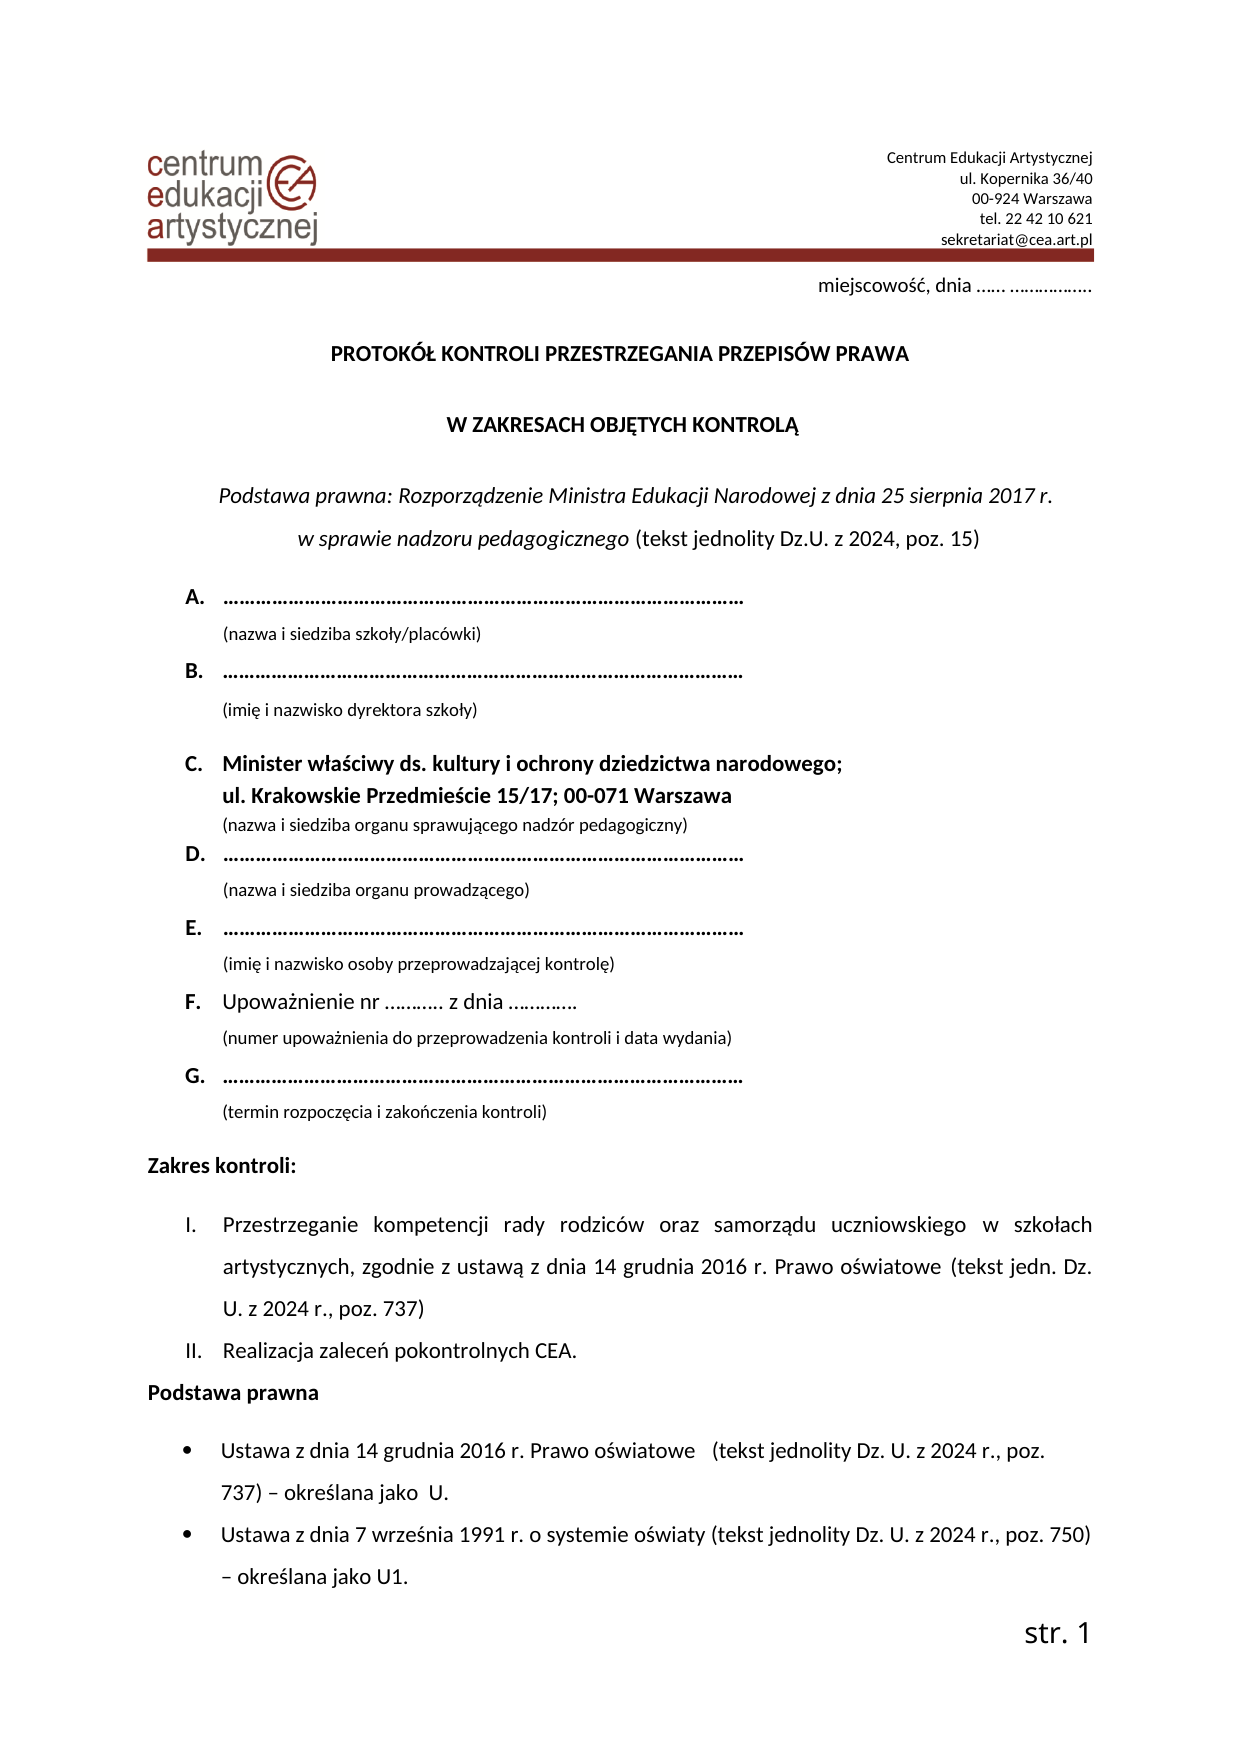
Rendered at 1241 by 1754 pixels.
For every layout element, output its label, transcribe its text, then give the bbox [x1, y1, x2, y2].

text miejscowość, dnia …… …………….. [148, 272, 1093, 297]
text Podstawa prawna: Rozporządzenie Ministra Edukacji Narodowej z dnia 25 sierpnia 2017 r. w sprawie nadzoru pedagogicznego (tekst jednolity Dz.U. z 2024, poz. 15) [185, 482, 1093, 552]
list Upoważnienie nr ……….. z dnia …………. (numer upoważnienia do przeprowadzenia kontroli i data wydania) [185, 987, 1093, 1049]
list Minister właściwy ds. kultury i ochrony dziedzictwa narodowego; ul. Krakowskie Przedmieście 15/17; 00-071 Warszawa (nazwa i siedziba organu sprawującego nadzór pedagogiczny) [185, 749, 1093, 836]
text Zakres kontroli: [148, 1151, 1093, 1179]
text ul. Kopernika 36/40 [148, 168, 1093, 188]
list Ustawa z dnia 14 grudnia 2016 r. Prawo oświatowe (tekst jednolity Dz. U. z 2024 r., poz. 737) – określana jako U. [183, 1436, 1093, 1506]
text 00-924 Warszawa [148, 188, 1093, 208]
text W ZAKRESACH OBJĘTYCH KONTROLĄ [148, 411, 1093, 438]
list Realizacja zaleceń pokontrolnych CEA. [185, 1336, 1093, 1364]
list Ustawa z dnia 7 września 1991 r. o systemie oświaty (tekst jednolity Dz. U. z 2024 r., poz. 750) – określana jako U1. [183, 1520, 1093, 1590]
list Przestrzeganie kompetencji rady rodziców oraz samorządu uczniowskiego w szkołach artystycznych, zgodnie z ustawą z dnia 14 grudnia 2016 r. Prawo oświatowe (tekst jedn. Dz. U. z 2024 r., poz. 737) [185, 1210, 1093, 1322]
list …………………………………………………………………………………… [185, 656, 1093, 684]
text (imię i nazwisko dyrektora szkoły) [222, 698, 1093, 721]
text Podstawa prawna [148, 1378, 1093, 1406]
list …………………………………………………………………………………… (nazwa i siedziba szkoły/placówki) [185, 582, 1093, 645]
list …………………………………………………………………………………… (nazwa i siedziba organu prowadzącego) [185, 839, 1093, 902]
text PROTOKÓŁ KONTROLI PRZESTRZEGANIA PRZEPISÓW PRAWA [148, 339, 1093, 367]
list …………………………………………………………………………………… (imię i nazwisko osoby przeprowadzającej kontrolę) [185, 913, 1093, 975]
text sekretariat@cea.art.pl [148, 229, 1093, 249]
list …………………………………………………………………………………… (termin rozpoczęcia i zakończenia kontroli) [185, 1061, 1093, 1123]
text tel. 22 42 10 621 [148, 208, 1093, 229]
text Centrum Edukacji Artystycznej [148, 148, 1093, 168]
picture [140, 145, 1108, 268]
